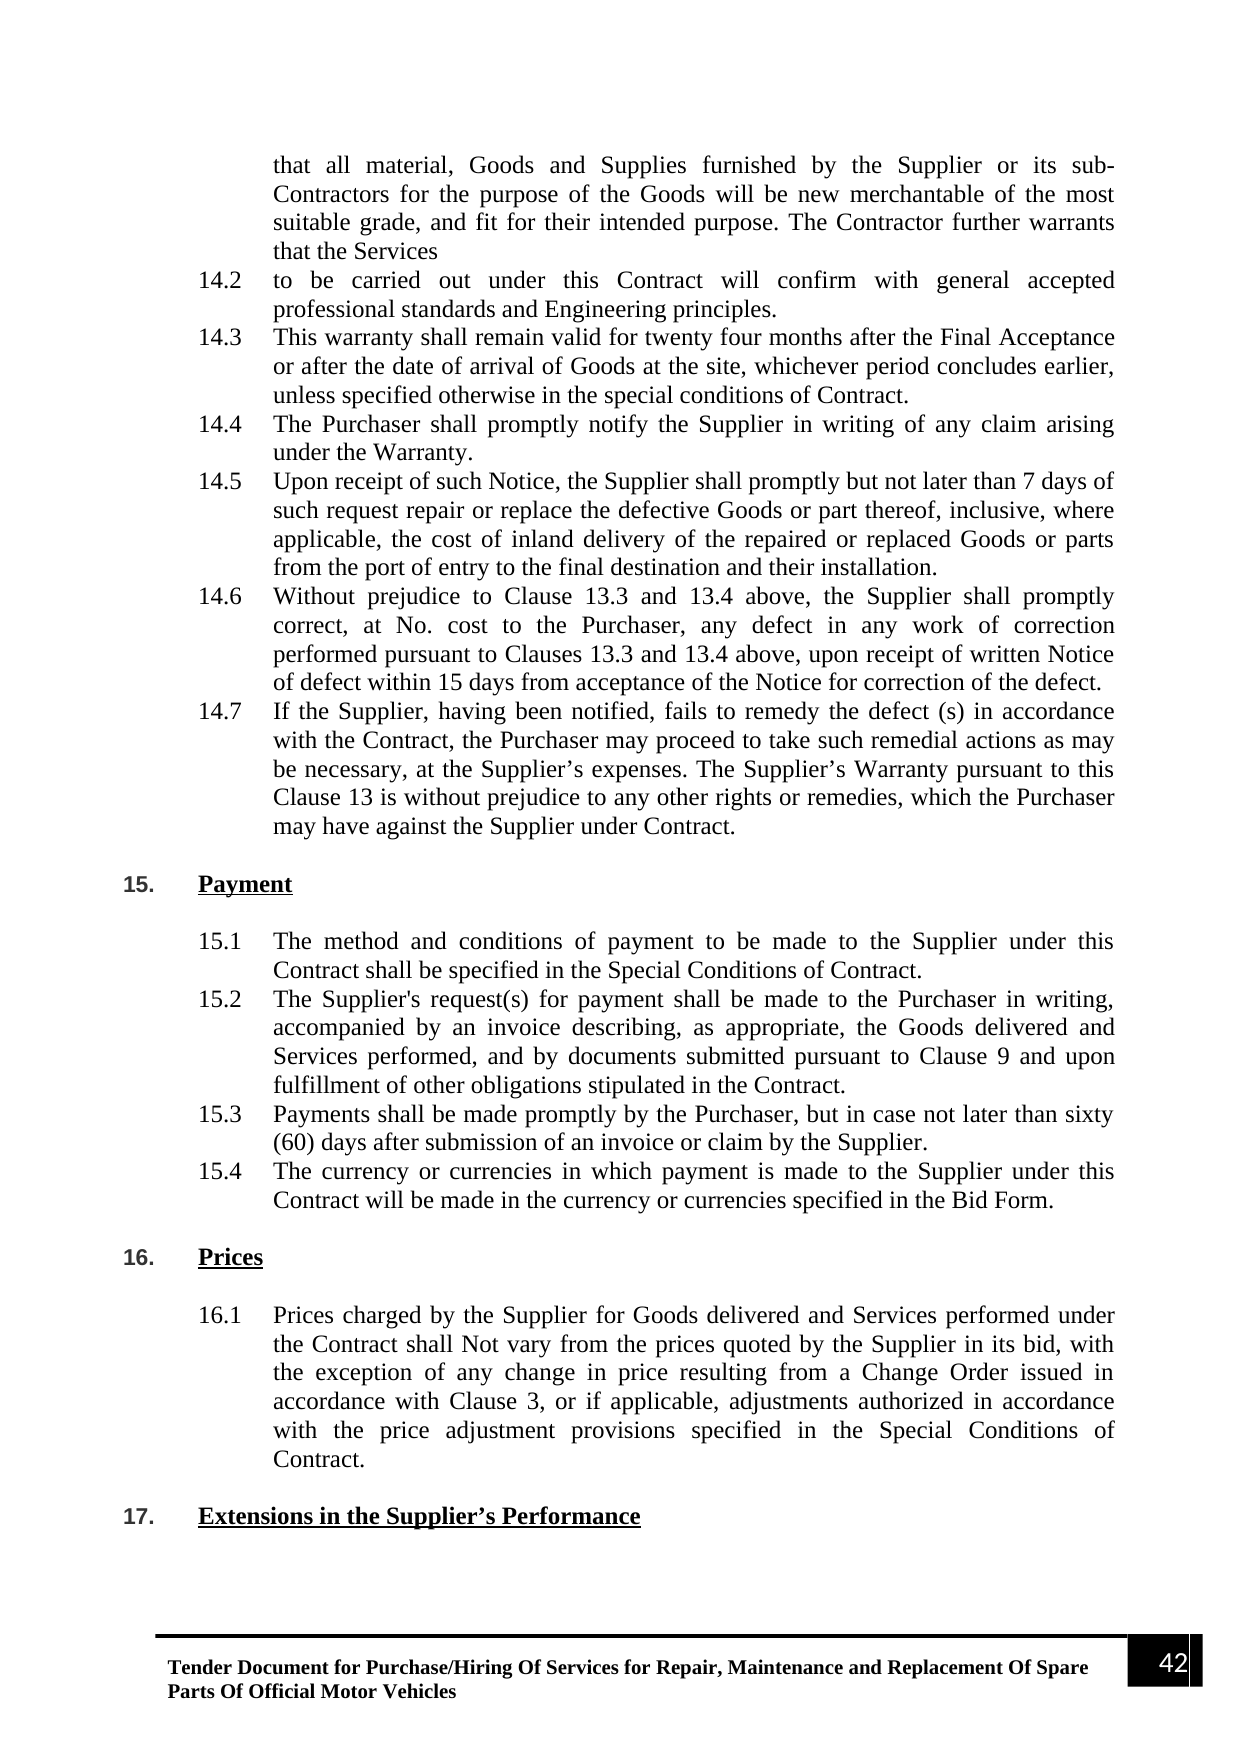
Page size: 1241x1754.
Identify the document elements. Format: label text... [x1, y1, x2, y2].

list Without prejudice to Clause 13.3 and 13.4 above, the Supplier shall promptly correct, at No. cost to the Purchaser, any defect in any work of correction performed pursuant to Clauses 13.3 and 13.4 above, upon receipt of written Notice of defect within 15 days from acceptance of the Notice for correction of the defect. [198, 581, 1116, 696]
list Prices charged by the Supplier for Goods delivered and Services performed under the Contract shall Not vary from the prices quoted by the Supplier in its bid, with the exception of any change in price resulting from a Change Order issued in accordance with Clause 3, or if applicable, adjustments authorized in accordance with the price adjustment provisions specified in the Special Conditions of Contract. [198, 1300, 1116, 1472]
list If the Supplier, having been notified, fails to remedy the defect (s) in accordance with the Contract, the Purchaser may proceed to take such remedial actions as may be necessary, at the Supplier’s expenses. The Supplier’s Warranty pursuant to this Clause 13 is without prejudice to any other rights or remedies, which the Purchaser may have against the Supplier under Contract. [198, 696, 1116, 840]
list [198, 150, 1116, 265]
list Payment [123, 869, 1116, 897]
list The method and conditions of payment to be made to the Supplier under this Contract shall be specified in the Special Conditions of Contract. [198, 926, 1116, 984]
list Upon receipt of such Notice, the Supplier shall promptly but not later than 7 days of such request repair or replace the defective Goods or part thereof, inclusive, where applicable, the cost of inland delivery of the repaired or replaced Goods or parts from the port of entry to the final destination and their installation. [198, 466, 1116, 581]
list The Supplier's request(s) for payment shall be made to the Purchaser in writing, accompanied by an invoice describing, as appropriate, the Goods delivered and Services performed, and by documents submitted pursuant to Clause 9 and upon fulfillment of other obligations stipulated in the Contract. [198, 984, 1116, 1099]
list The currency or currencies in which payment is made to the Supplier under this Contract will be made in the currency or currencies specified in the Bid Form. [198, 1156, 1116, 1214]
list Prices [123, 1242, 1116, 1271]
list This warranty shall remain valid for twenty four months after the Final Acceptance or after the date of arrival of Goods at the site, whichever period concludes earlier, unless specified otherwise in the special conditions of Contract. [198, 322, 1116, 409]
list The Purchaser shall promptly notify the Supplier in writing of any claim arising under the Warranty. [198, 409, 1116, 466]
list Payments shall be made promptly by the Purchaser, but in case not later than sixty (60) days after submission of an invoice or claim by the Supplier. [198, 1099, 1116, 1156]
list to be carried out under this Contract will confirm with general accepted professional standards and Engineering principles. [198, 265, 1116, 322]
list Extensions in the Supplier’s Performance [123, 1501, 1116, 1530]
